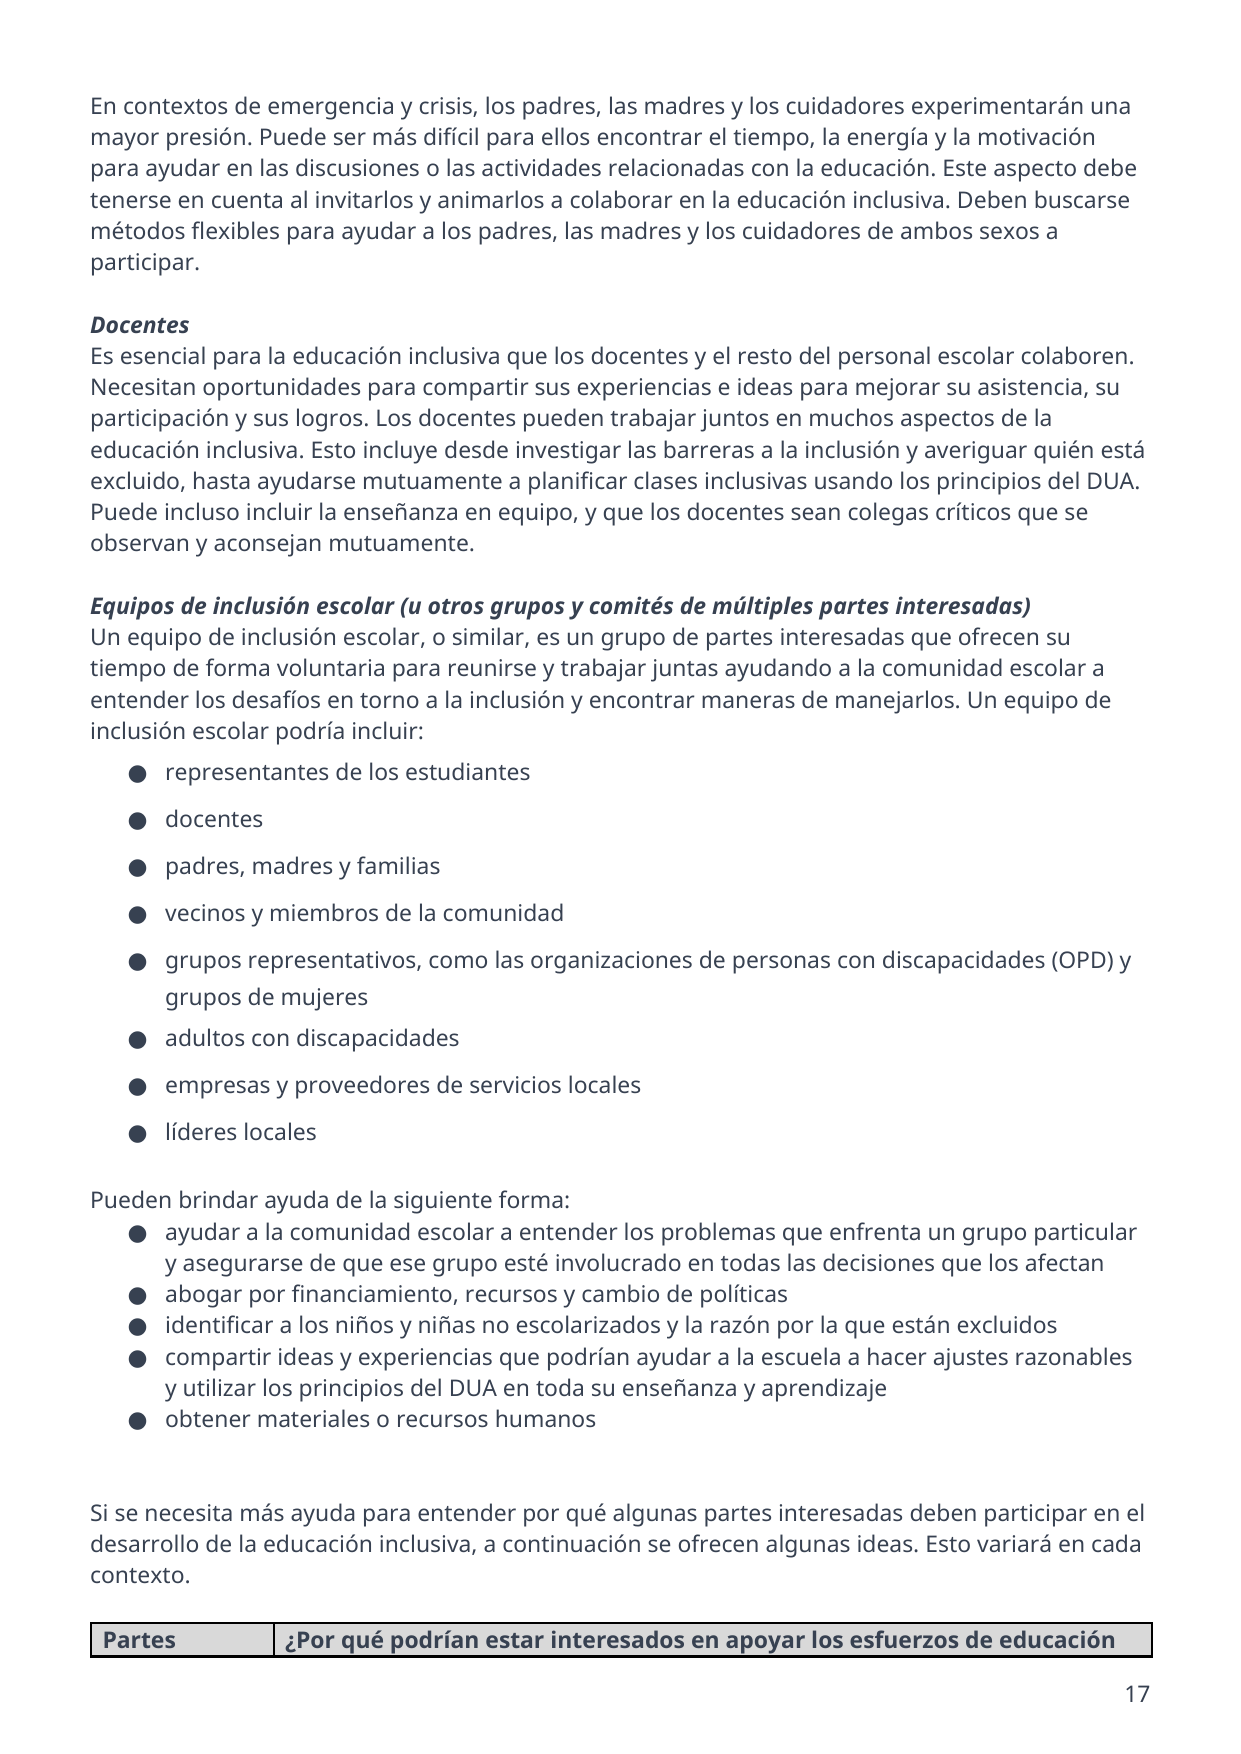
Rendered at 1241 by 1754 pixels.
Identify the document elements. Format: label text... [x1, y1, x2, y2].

text En contextos de emergencia y crisis, los padres, las madres y los cuidadores experimentarán una mayor presión. Puede ser más difícil para ellos encontrar el tiempo, la energía y la motivación para ayudar en las discusiones o las actividades relacionadas con la educación. Este aspecto debe tenerse en cuenta al invitarlos y animarlos a colaborar en la educación inclusiva. Deben buscarse métodos flexibles para ayudar a los padres, las madres y los cuidadores de ambos sexos a participar. [90, 90, 1150, 277]
list representantes de los estudiantes [127, 746, 1150, 793]
list adultos con discapacidades [127, 1012, 1150, 1059]
list empresas y proveedores de servicios locales [127, 1059, 1150, 1106]
text Si se necesita más ayuda para entender por qué algunas partes interesadas deben participar en el desarrollo de la educación inclusiva, a continuación se ofrecen algunas ideas. Esto variará en cada contexto. [90, 1497, 1150, 1591]
list vecinos y miembros de la comunidad [127, 887, 1150, 934]
text Equipos de inclusión escolar (u otros grupos y comités de múltiples partes interesadas) [90, 590, 1150, 621]
text Pueden brindar ayuda de la siguiente forma: [90, 1184, 1150, 1216]
text Es esencial para la educación inclusiva que los docentes y el resto del personal escolar colaboren. Necesitan oportunidades para compartir sus experiencias e ideas para mejorar su asistencia, su participación y sus logros. Los docentes pueden trabajar juntos en muchos aspectos de la educación inclusiva. Esto incluye desde investigar las barreras a la inclusión y averiguar quién está excluido, hasta ayudarse mutuamente a planificar clases inclusivas usando los principios del DUA. Puede incluso incluir la enseñanza en equipo, y que los docentes sean colegas críticos que se observan y aconsejan mutuamente. [90, 340, 1150, 559]
list obtener materiales o recursos humanos [127, 1403, 1150, 1434]
text Un equipo de inclusión escolar, o similar, es un grupo de partes interesadas que ofrecen su tiempo de forma voluntaria para reunirse y trabajar juntas ayudando a la comunidad escolar a entender los desafíos en torno a la inclusión y encontrar maneras de manejarlos. Un equipo de inclusión escolar podría incluir: [90, 621, 1150, 746]
list abogar por financiamiento, recursos y cambio de políticas [127, 1278, 1150, 1309]
list grupos representativos, como las organizaciones de personas con discapacidades (OPD) y grupos de mujeres [127, 934, 1150, 1012]
list padres, madres y familias [127, 840, 1150, 887]
list docentes [127, 793, 1150, 840]
list identificar a los niños y niñas no escolarizados y la razón por la que están excluidos [127, 1309, 1150, 1341]
list líderes locales [127, 1106, 1150, 1153]
text Docentes [90, 309, 1150, 340]
list ayudar a la comunidad escolar a entender los problemas que enfrenta un grupo particular y asegurarse de que ese grupo esté involucrado en todas las decisiones que los afectan [127, 1216, 1150, 1278]
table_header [275, 1624, 1151, 1655]
list compartir ideas y experiencias que podrían ayudar a la escuela a hacer ajustes razonables y utilizar los principios del DUA en toda su enseñanza y aprendizaje [127, 1341, 1150, 1403]
table_header Partes interesadas [92, 1624, 273, 1655]
